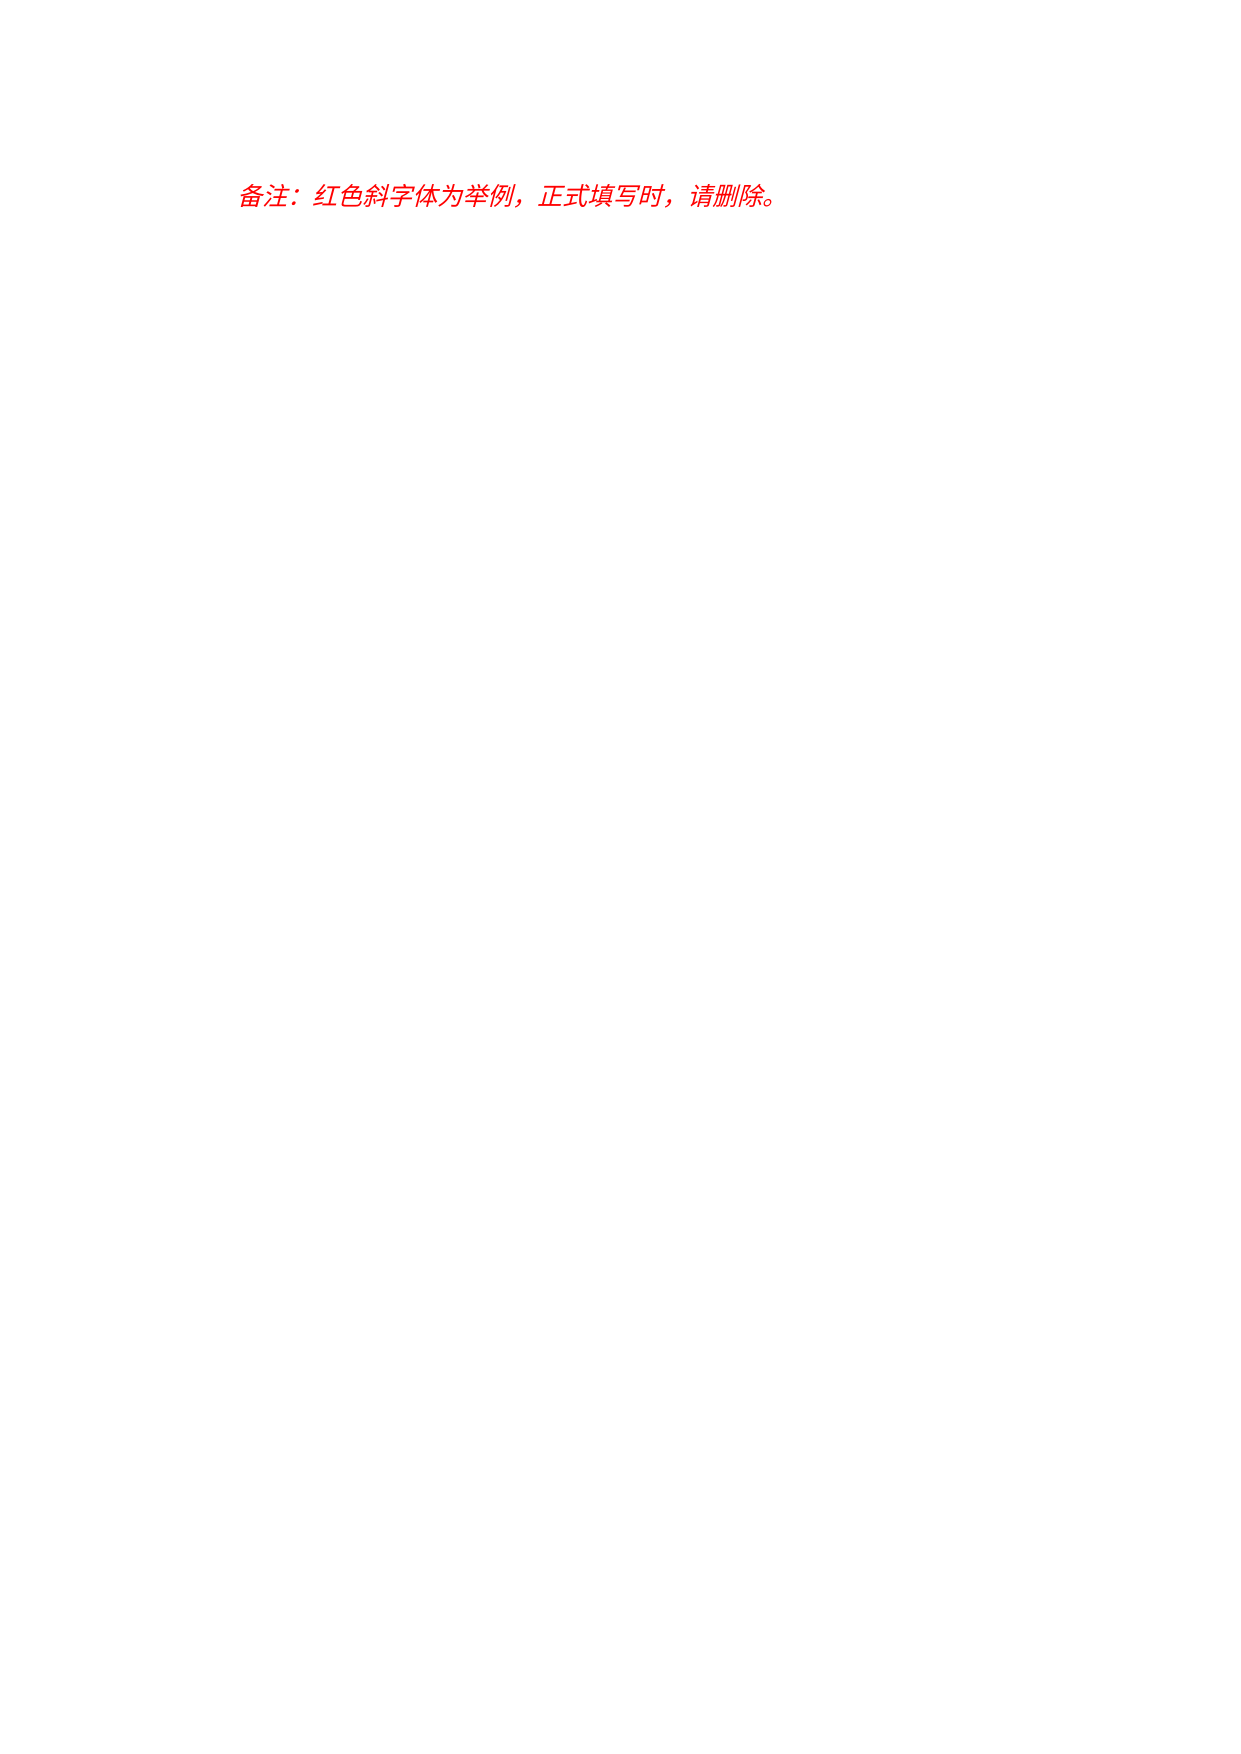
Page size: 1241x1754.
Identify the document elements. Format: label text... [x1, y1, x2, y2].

text 备注：红色斜字体为举例，正式填写时，请删除。 [187, 162, 1053, 227]
